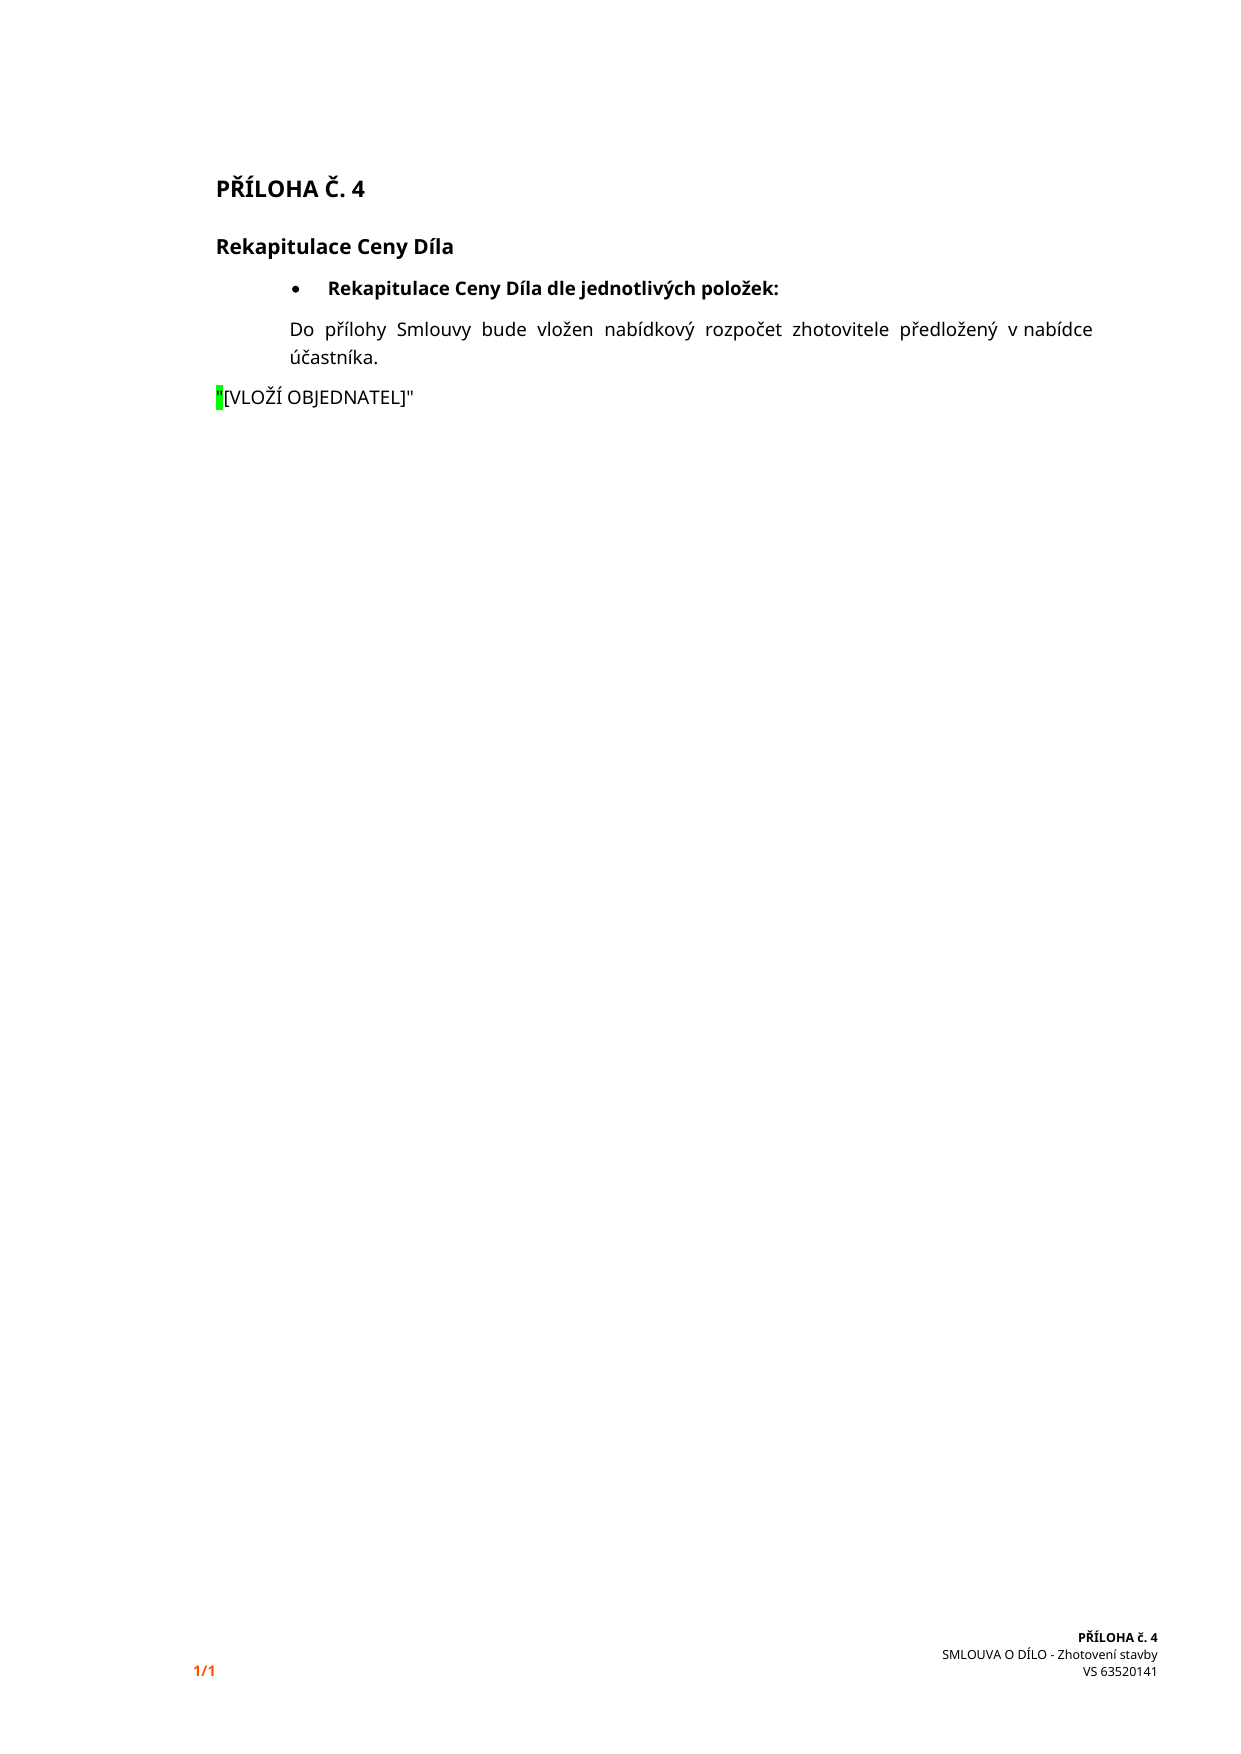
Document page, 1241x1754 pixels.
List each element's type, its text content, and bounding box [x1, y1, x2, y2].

list Rekapitulace Ceny Díla dle jednotlivých položek: [292, 276, 1093, 301]
text Rekapitulace Ceny Díla [216, 232, 1093, 260]
text Do přílohy Smlouvy bude vložen nabídkový rozpočet zhotovitele předložený v nabídce účastníka. [289, 316, 1093, 370]
text Příloha č. 4 [216, 172, 1093, 204]
